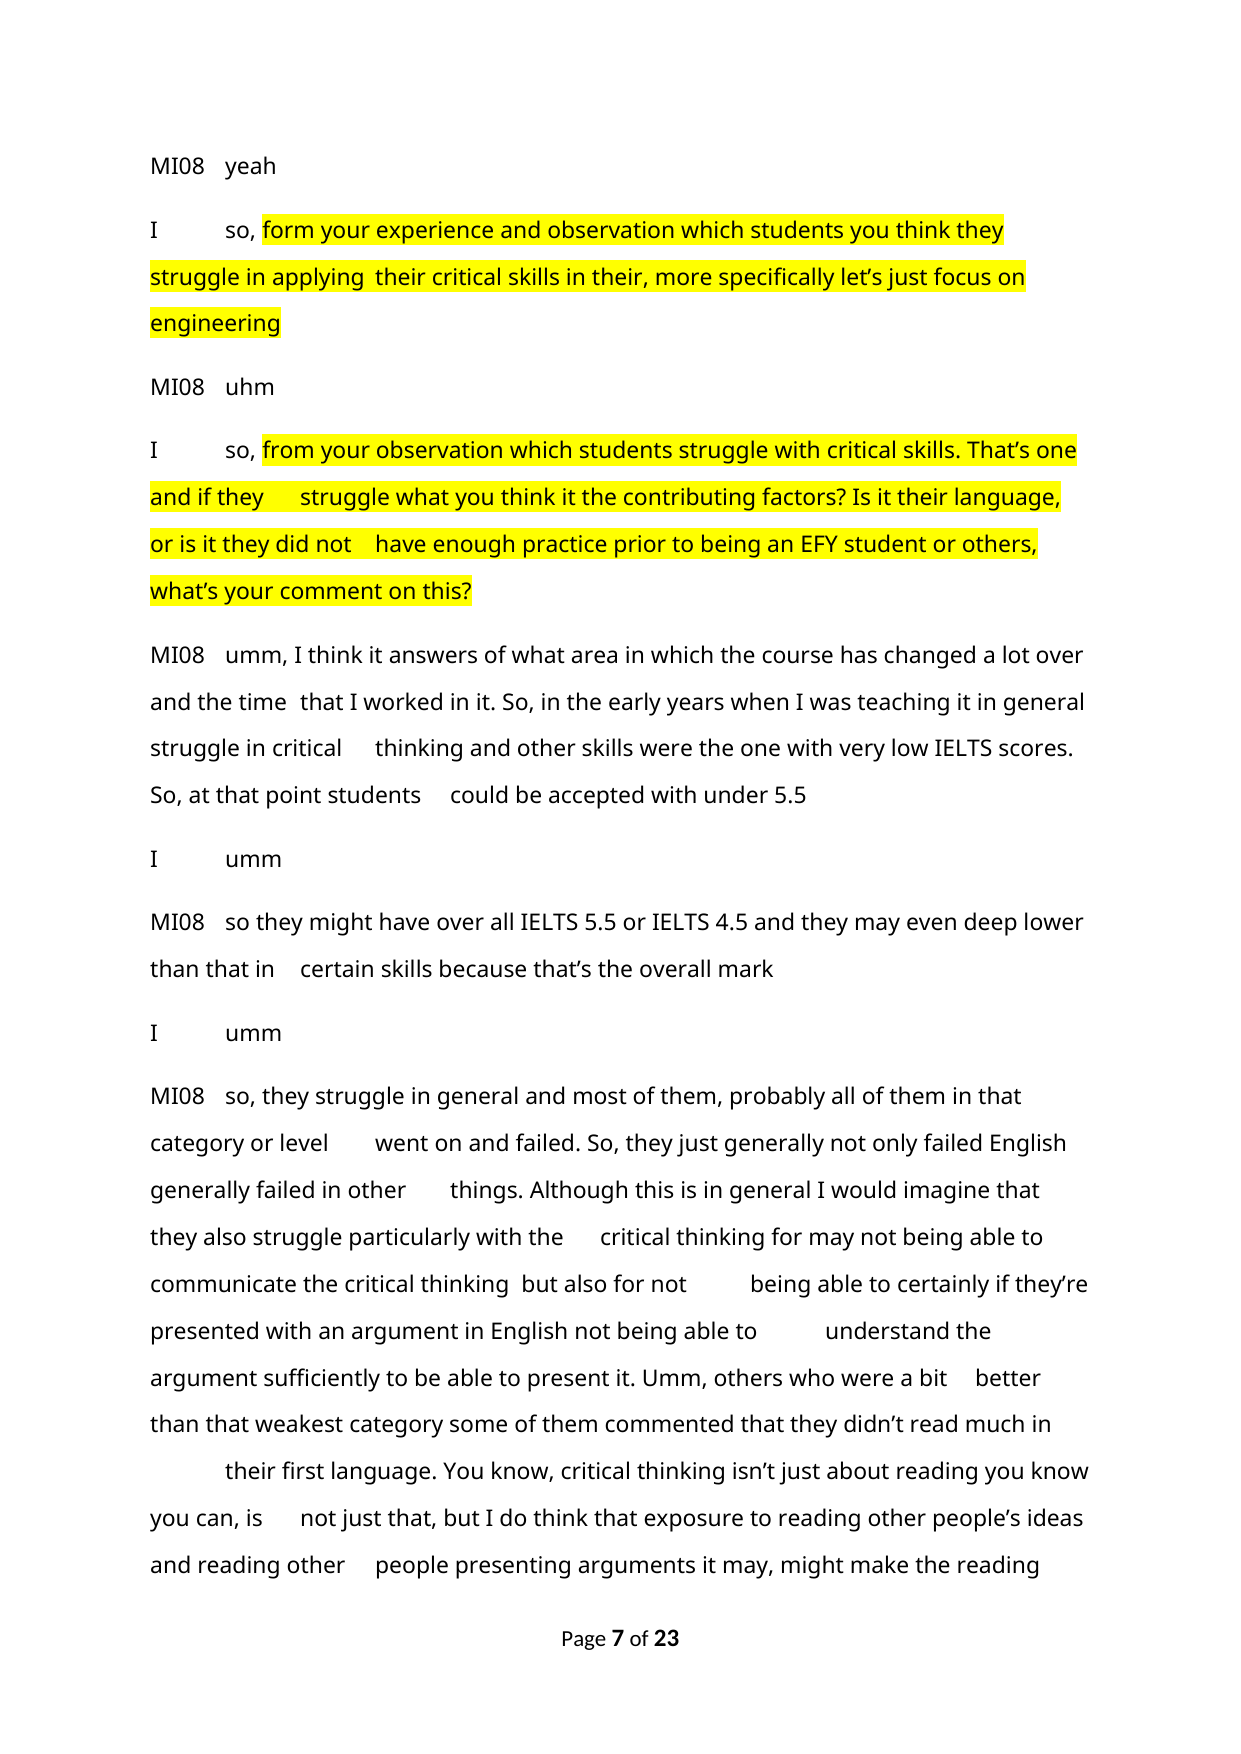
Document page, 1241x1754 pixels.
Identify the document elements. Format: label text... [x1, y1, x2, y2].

text I so, form your experience and observation which students you think they struggle in applying their critical skills in their, more specifically let’s just focus on engineering [150, 213, 1090, 338]
text MI08 yeah [150, 150, 1090, 181]
text MI08 uhm [150, 371, 1090, 402]
text MI08 so they might have over all IELTS 5.5 or IELTS 4.5 and they may even deep lower than that in certain skills because that’s the overall mark [150, 906, 1090, 984]
text I so, from your observation which students struggle with critical skills. That’s one and if they struggle what you think it the contributing factors? Is it their language, or is it they did not have enough practice prior to being an EFY student or others, what’s your comment on this? [150, 434, 1090, 606]
text I umm [150, 843, 1090, 874]
text MI08 umm, I think it answers of what area in which the course has changed a lot over and the time that I worked in it. So, in the early years when I was teaching it in general struggle in critical thinking and other skills were the one with very low IELTS scores. So, at that point students could be accepted with under 5.5 [150, 638, 1090, 810]
text I umm [150, 1017, 1090, 1048]
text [150, 1080, 1090, 1580]
